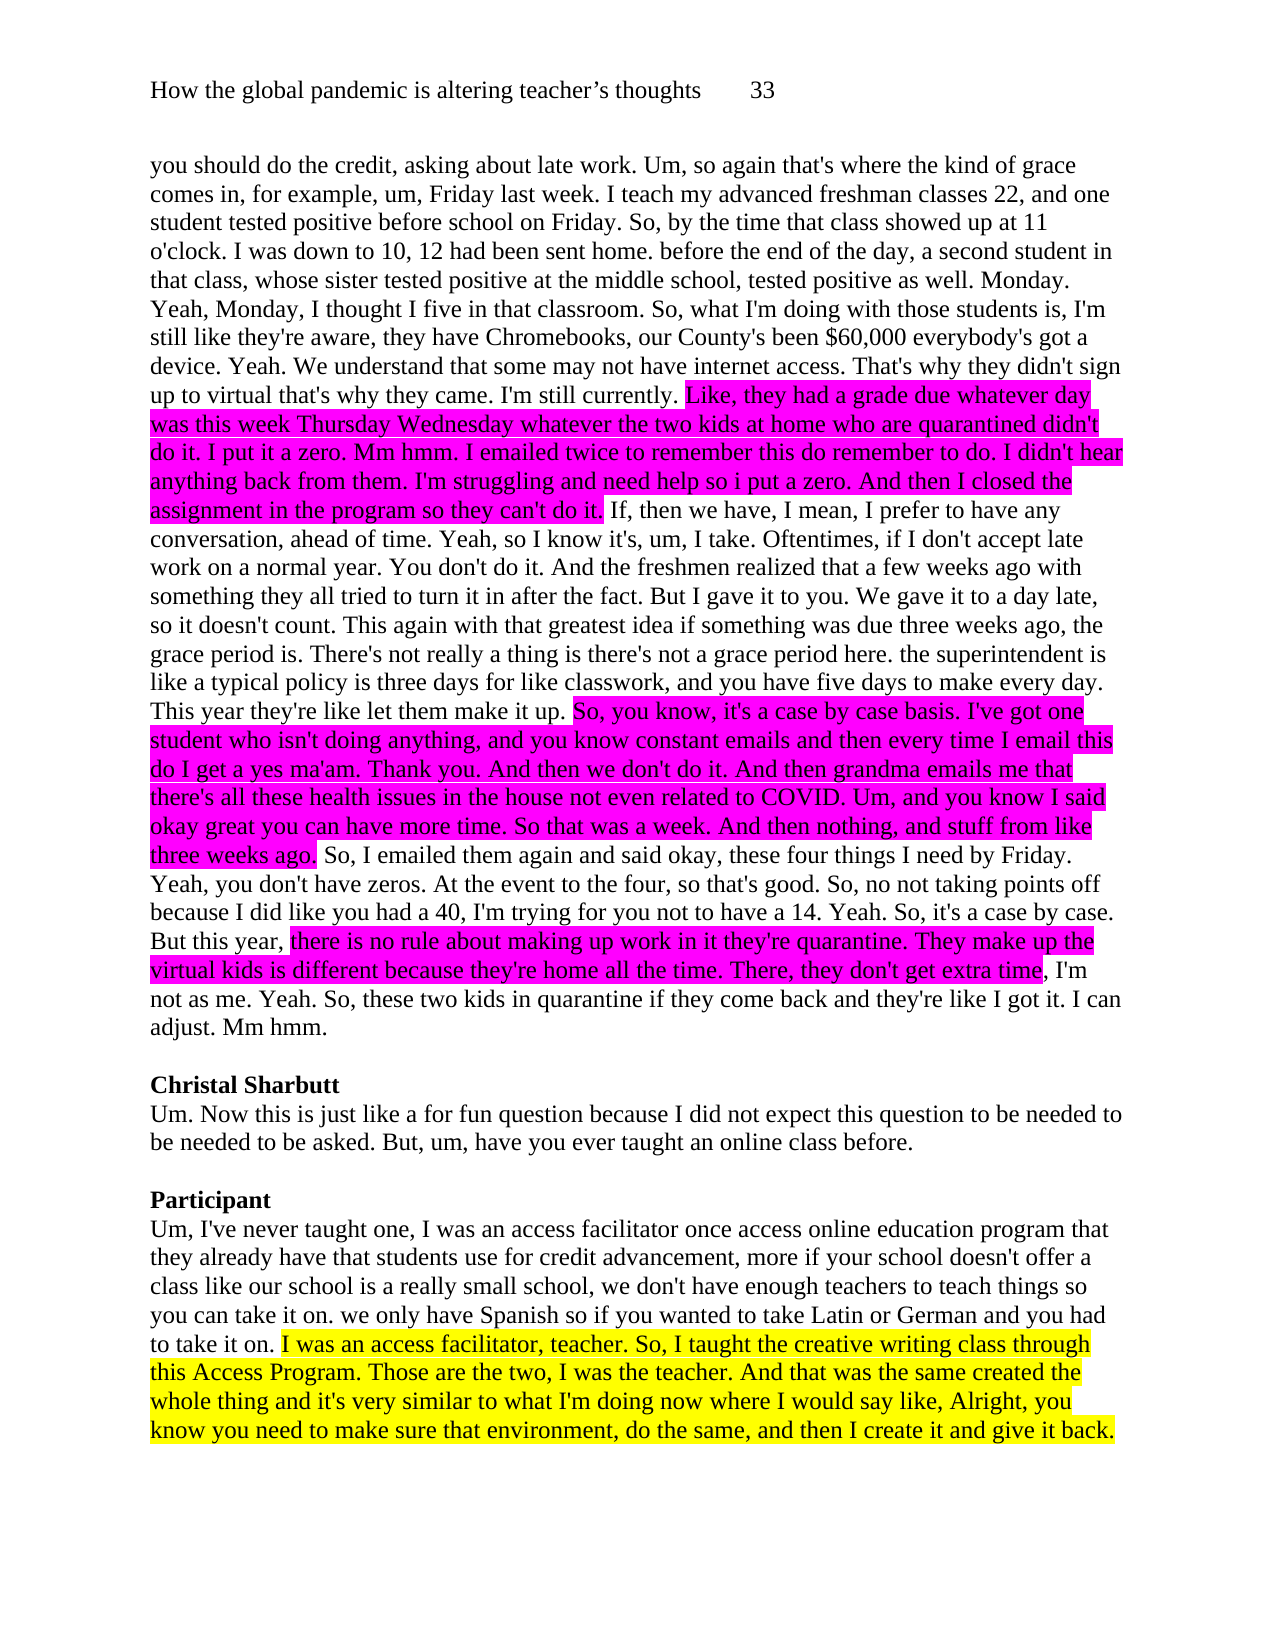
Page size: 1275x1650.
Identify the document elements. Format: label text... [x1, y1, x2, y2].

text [150, 150, 1125, 1041]
text Participant [150, 1185, 1125, 1214]
text Christal Sharbutt [150, 1070, 1125, 1099]
text Um. Now this is just like a for fun question because I did not expect this question to be needed to be needed to be asked. But, um, have you ever taught an online class before. [150, 1099, 1125, 1156]
